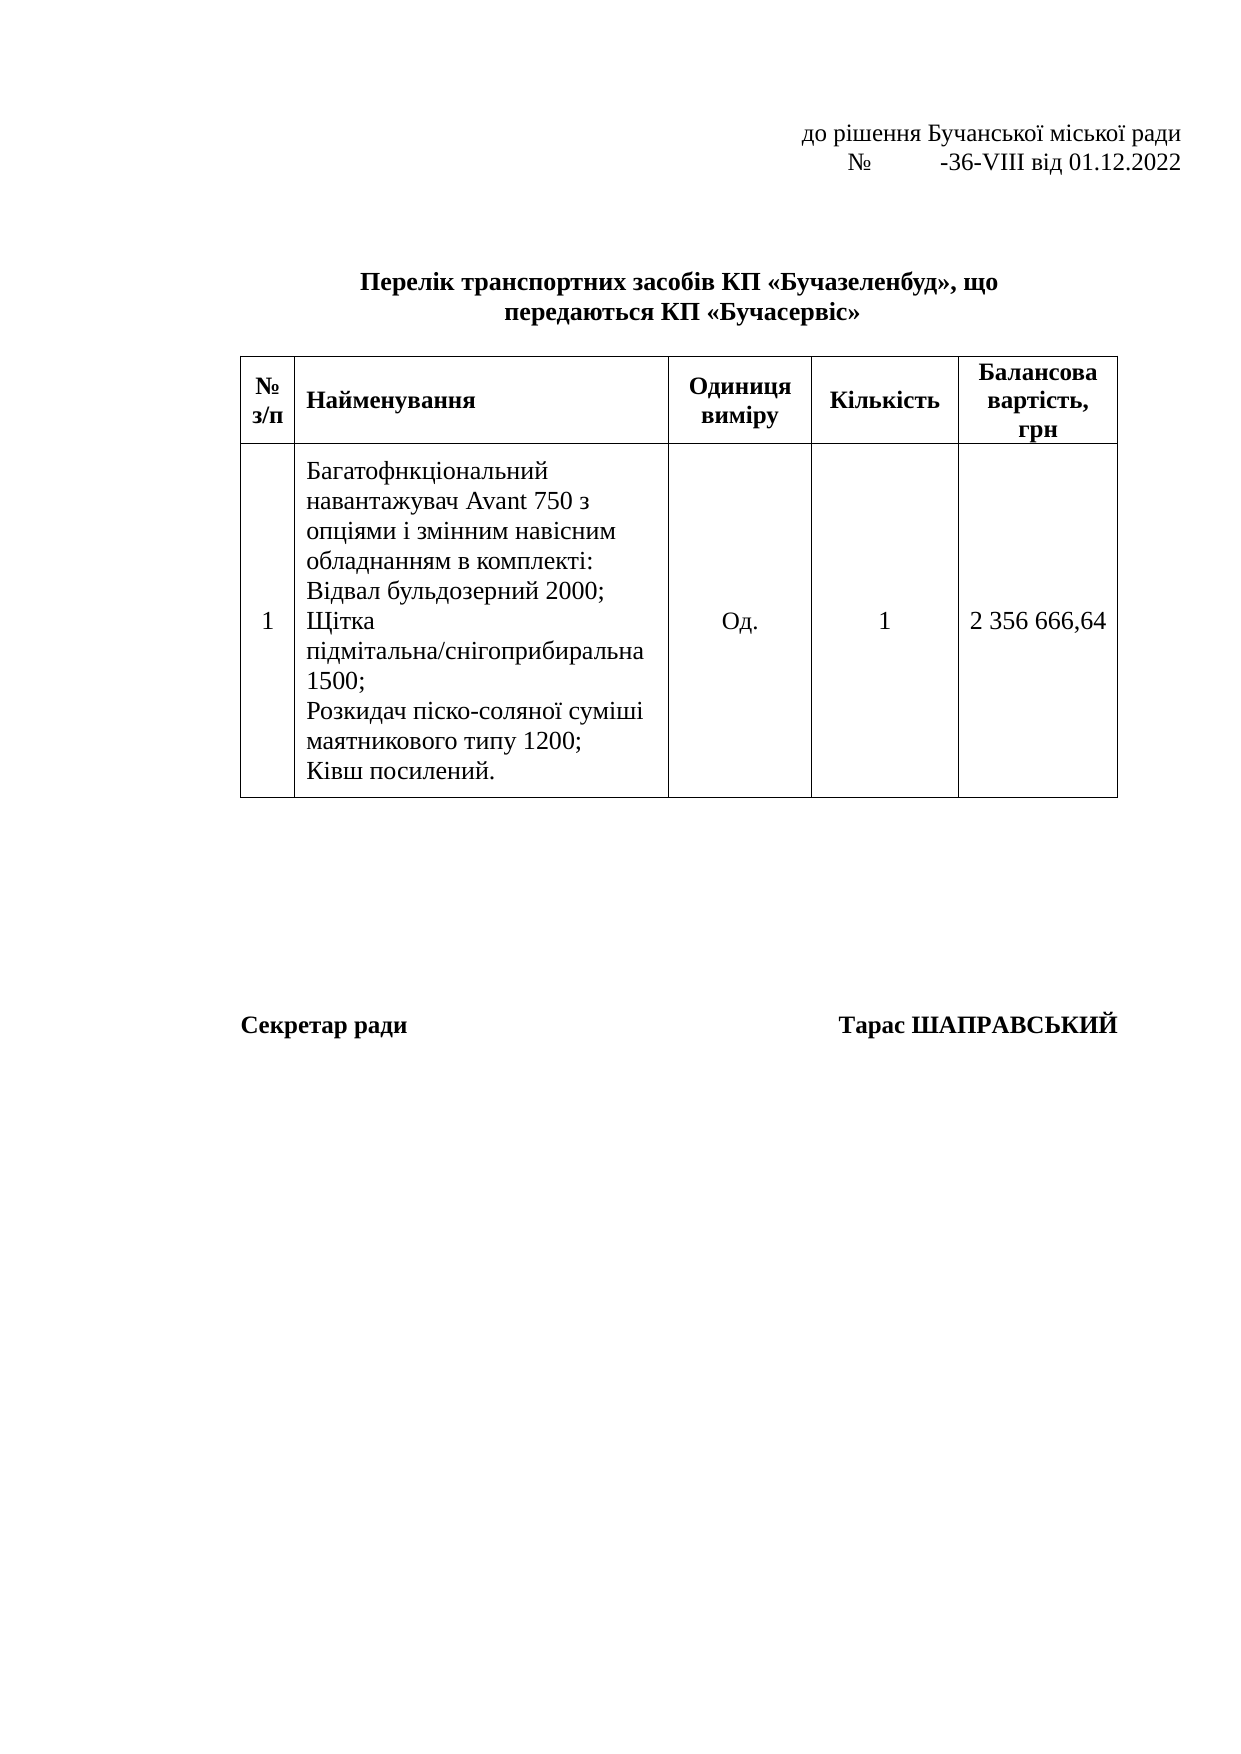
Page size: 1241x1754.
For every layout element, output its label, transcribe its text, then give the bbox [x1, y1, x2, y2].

table_header Кількість [812, 357, 958, 443]
table_cell 2 356 666,64 [959, 444, 1117, 797]
table_cell 1 [812, 444, 958, 797]
text Секретар ради Тарас ШАПРАВСЬКИЙ [177, 1010, 1181, 1039]
table_header Найменування [295, 357, 668, 443]
table_header Одиниця виміру [669, 357, 811, 443]
table_header Балансова вартість, грн [959, 357, 1117, 443]
table_cell Од. [669, 444, 811, 797]
table_header № з/п [241, 357, 294, 443]
text № -36-VIII від 01.12.2022 [177, 147, 1181, 176]
text передаються КП «Бучасервіс» [177, 296, 1181, 326]
table_cell 1 [241, 444, 294, 797]
text Перелік транспортних засобів КП «Бучазеленбуд», що [177, 266, 1181, 296]
text до рішення Бучанської міської ради [177, 118, 1181, 147]
table_cell Багатофнкціональний навантажувач Avant 750 з опціями і змінним навісним обладнанням в комплекті: Відвал бульдозерний 2000; Щітка підмітальна/снігоприбиральна 1500; Розкидач піско-соляної суміші маятникового типу 1200; Ківш посилений. [295, 444, 668, 797]
